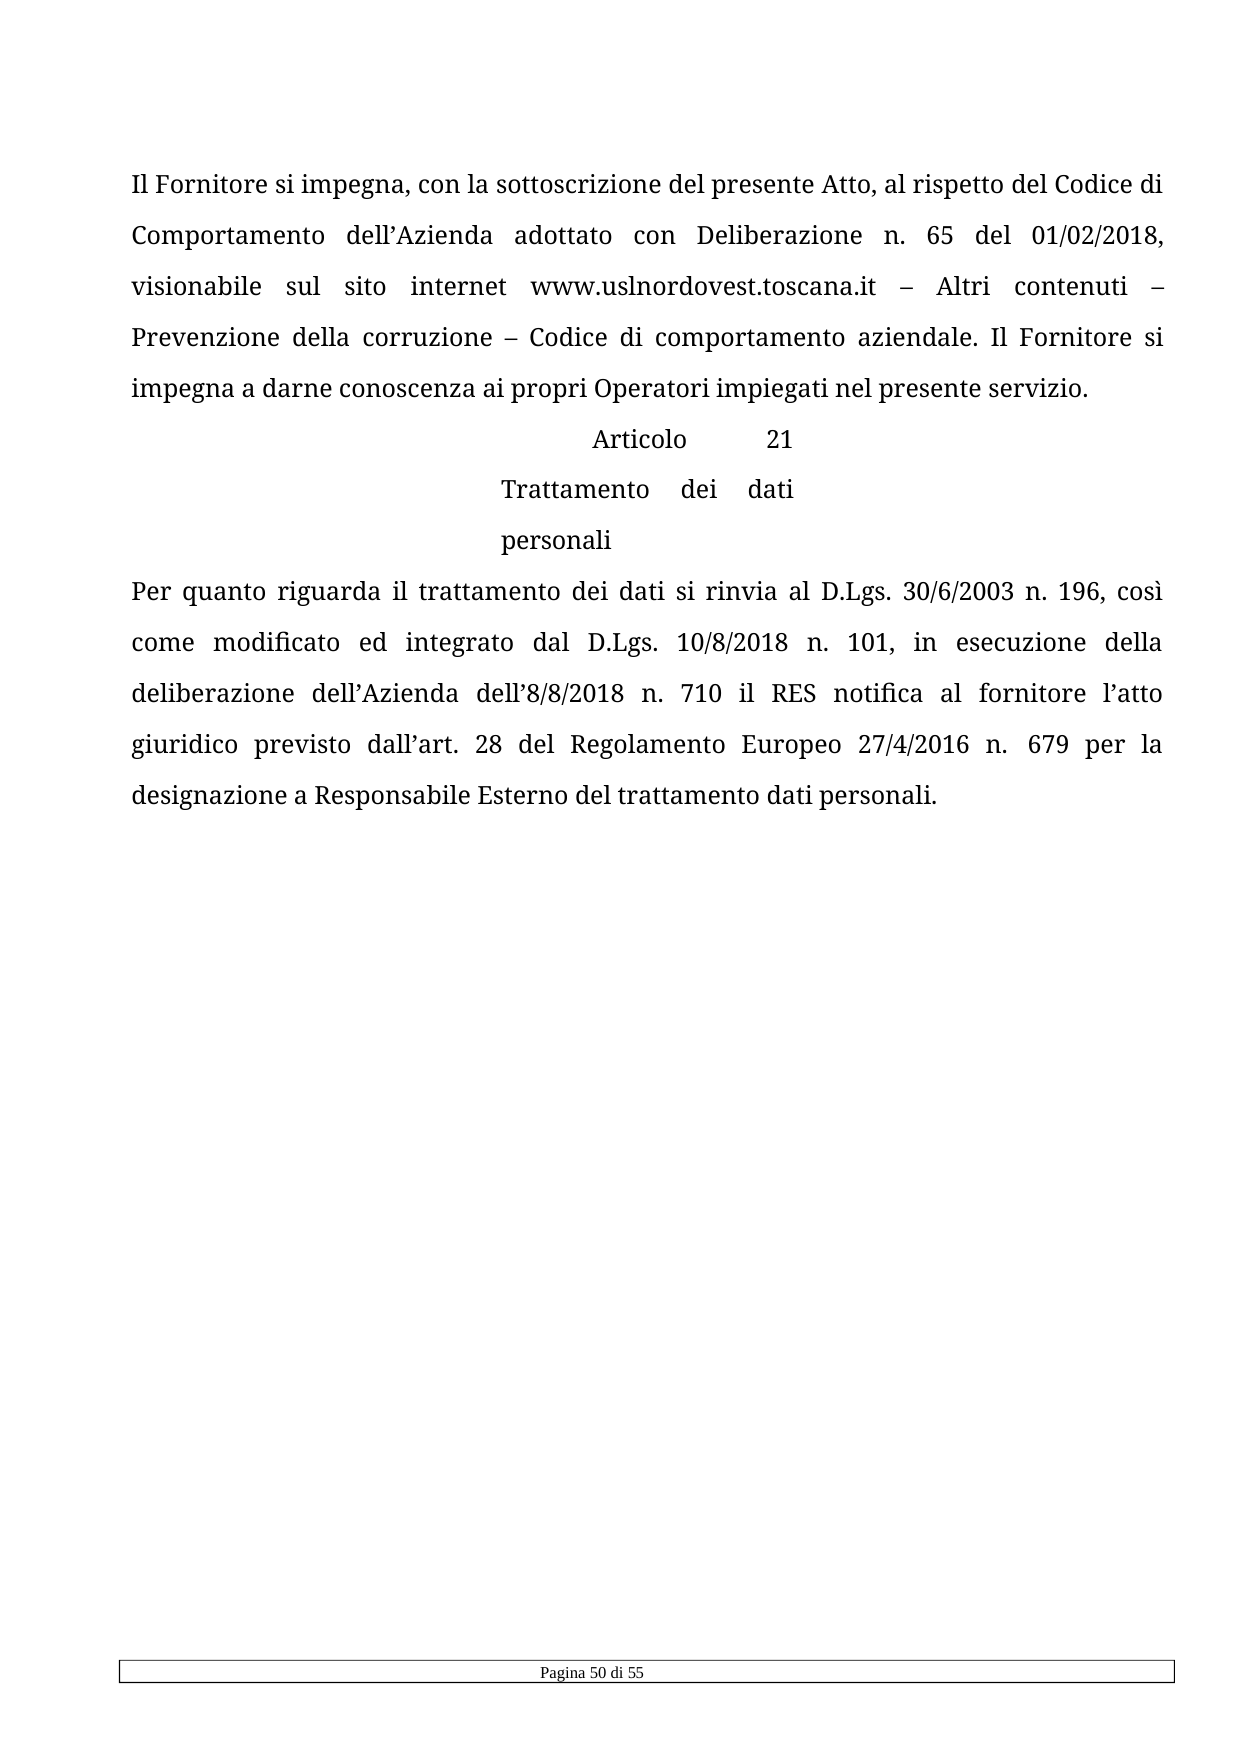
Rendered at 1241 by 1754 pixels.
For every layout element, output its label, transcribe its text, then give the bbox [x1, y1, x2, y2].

text Per quanto riguarda il trattamento dei dati si rinvia al D.Lgs. 30/6/2003 n. 196, così come modificato ed integrato dal D.Lgs. 10/8/2018 n. 101, in esecuzione della deliberazione dell’Azienda dell’8/8/2018 n. 710 il RES notifica al fornitore l’atto giuridico previsto dall’art. 28 del Regolamento Europeo 27/4/2016 n. 679 per la designazione a Responsabile Esterno del trattamento dati personali. [131, 573, 1163, 812]
text Articolo 21 Trattamento dei dati personali [501, 422, 794, 557]
text Il Fornitore si impegna, con la sottoscrizione del presente Atto, al rispetto del Codice di Comportamento dell’Azienda adottato con Deliberazione n. 65 del 01/02/2018, visionabile sul sito internet www.uslnordovest.toscana.it – Altri contenuti – Prevenzione della corruzione – Codice di comportamento aziendale. Il Fornitore si impegna a darne conoscenza ai propri Operatori impiegati nel presente servizio. [131, 167, 1164, 405]
